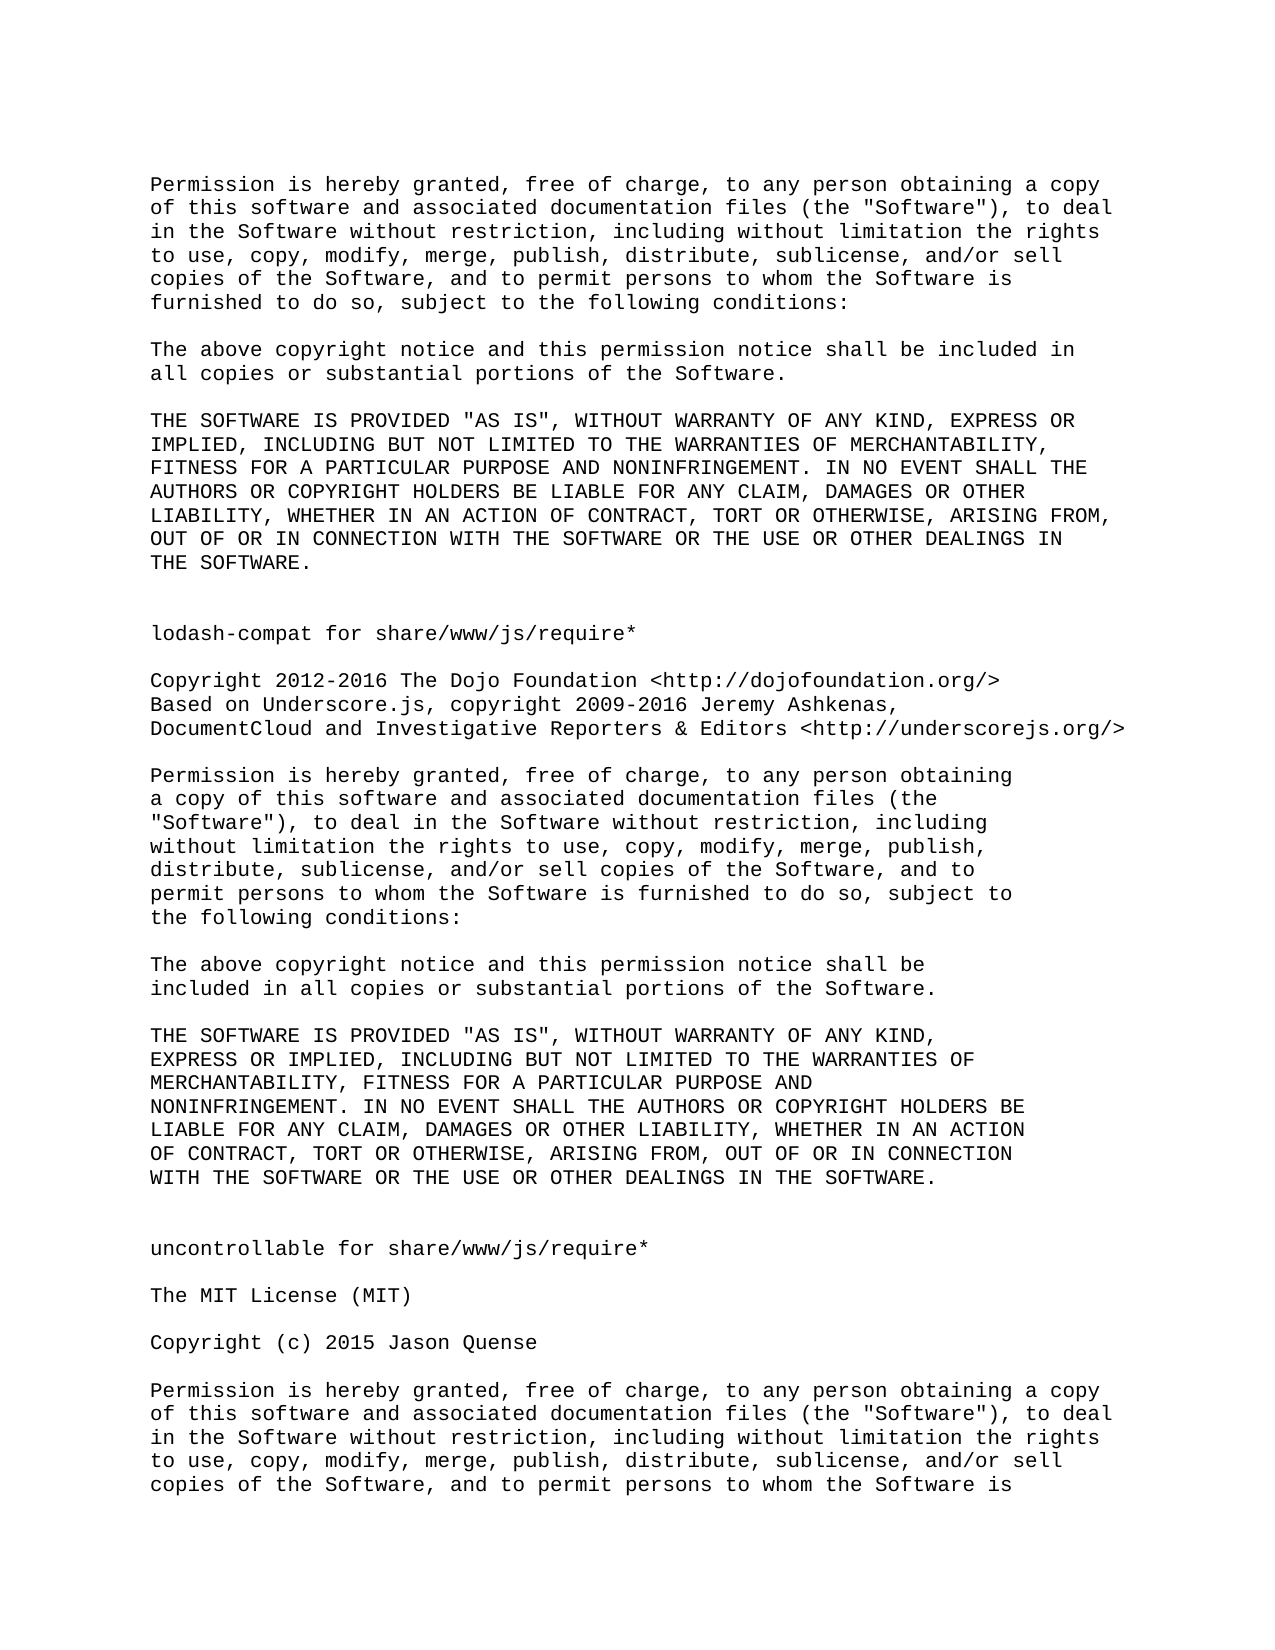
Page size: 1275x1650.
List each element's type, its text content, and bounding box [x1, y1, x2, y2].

text furnished to do so, subject to the following conditions: [150, 292, 1125, 316]
text The MIT License (MIT) [150, 1285, 1125, 1309]
text included in all copies or substantial portions of the Software. [150, 978, 1125, 1001]
text The above copyright notice and this permission notice shall be [150, 954, 1125, 978]
text of this software and associated documentation files (the "Software"), to deal [150, 1403, 1125, 1427]
text Permission is hereby granted, free of charge, to any person obtaining a copy [150, 174, 1125, 197]
text Permission is hereby granted, free of charge, to any person obtaining a copy [150, 1379, 1125, 1403]
text in the Software without restriction, including without limitation the rights [150, 1427, 1125, 1451]
text in the Software without restriction, including without limitation the rights [150, 221, 1125, 244]
text NONINFRINGEMENT. IN NO EVENT SHALL THE AUTHORS OR COPYRIGHT HOLDERS BE [150, 1096, 1125, 1119]
text OUT OF OR IN CONNECTION WITH THE SOFTWARE OR THE USE OR OTHER DEALINGS IN [150, 528, 1125, 552]
text FITNESS FOR A PARTICULAR PURPOSE AND NONINFRINGEMENT. IN NO EVENT SHALL THE [150, 457, 1125, 481]
text copies of the Software, and to permit persons to whom the Software is [150, 1474, 1125, 1498]
text LIABLE FOR ANY CLAIM, DAMAGES OR OTHER LIABILITY, WHETHER IN AN ACTION [150, 1119, 1125, 1143]
text THE SOFTWARE. [150, 552, 1125, 576]
text "Software"), to deal in the Software without restriction, including [150, 812, 1125, 836]
text all copies or substantial portions of the Software. [150, 363, 1125, 386]
text IMPLIED, INCLUDING BUT NOT LIMITED TO THE WARRANTIES OF MERCHANTABILITY, [150, 434, 1125, 457]
text uncontrollable for share/www/js/require* [150, 1238, 1125, 1261]
text a copy of this software and associated documentation files (the [150, 788, 1125, 812]
text Based on Underscore.js, copyright 2009-2016 Jeremy Ashkenas, [150, 694, 1125, 717]
text to use, copy, modify, merge, publish, distribute, sublicense, and/or sell [150, 244, 1125, 268]
text WITH THE SOFTWARE OR THE USE OR OTHER DEALINGS IN THE SOFTWARE. [150, 1167, 1125, 1190]
text distribute, sublicense, and/or sell copies of the Software, and to [150, 859, 1125, 883]
text AUTHORS OR COPYRIGHT HOLDERS BE LIABLE FOR ANY CLAIM, DAMAGES OR OTHER [150, 481, 1125, 505]
text the following conditions: [150, 907, 1125, 930]
text Copyright (c) 2015 Jason Quense [150, 1332, 1125, 1356]
text LIABILITY, WHETHER IN AN ACTION OF CONTRACT, TORT OR OTHERWISE, ARISING FROM, [150, 505, 1125, 528]
text The above copyright notice and this permission notice shall be included in [150, 339, 1125, 363]
text THE SOFTWARE IS PROVIDED "AS IS", WITHOUT WARRANTY OF ANY KIND, EXPRESS OR [150, 410, 1125, 434]
text MERCHANTABILITY, FITNESS FOR A PARTICULAR PURPOSE AND [150, 1072, 1125, 1096]
text DocumentCloud and Investigative Reporters & Editors <http://underscorejs.org/> [150, 717, 1125, 741]
text Permission is hereby granted, free of charge, to any person obtaining [150, 765, 1125, 788]
text OF CONTRACT, TORT OR OTHERWISE, ARISING FROM, OUT OF OR IN CONNECTION [150, 1143, 1125, 1167]
text copies of the Software, and to permit persons to whom the Software is [150, 268, 1125, 292]
text Copyright 2012-2016 The Dojo Foundation <http://dojofoundation.org/> [150, 670, 1125, 694]
text of this software and associated documentation files (the "Software"), to deal [150, 197, 1125, 221]
text permit persons to whom the Software is furnished to do so, subject to [150, 883, 1125, 907]
text without limitation the rights to use, copy, modify, merge, publish, [150, 836, 1125, 859]
text to use, copy, modify, merge, publish, distribute, sublicense, and/or sell [150, 1451, 1125, 1474]
text THE SOFTWARE IS PROVIDED "AS IS", WITHOUT WARRANTY OF ANY KIND, [150, 1025, 1125, 1048]
text lodash-compat for share/www/js/require* [150, 623, 1125, 647]
text EXPRESS OR IMPLIED, INCLUDING BUT NOT LIMITED TO THE WARRANTIES OF [150, 1048, 1125, 1072]
